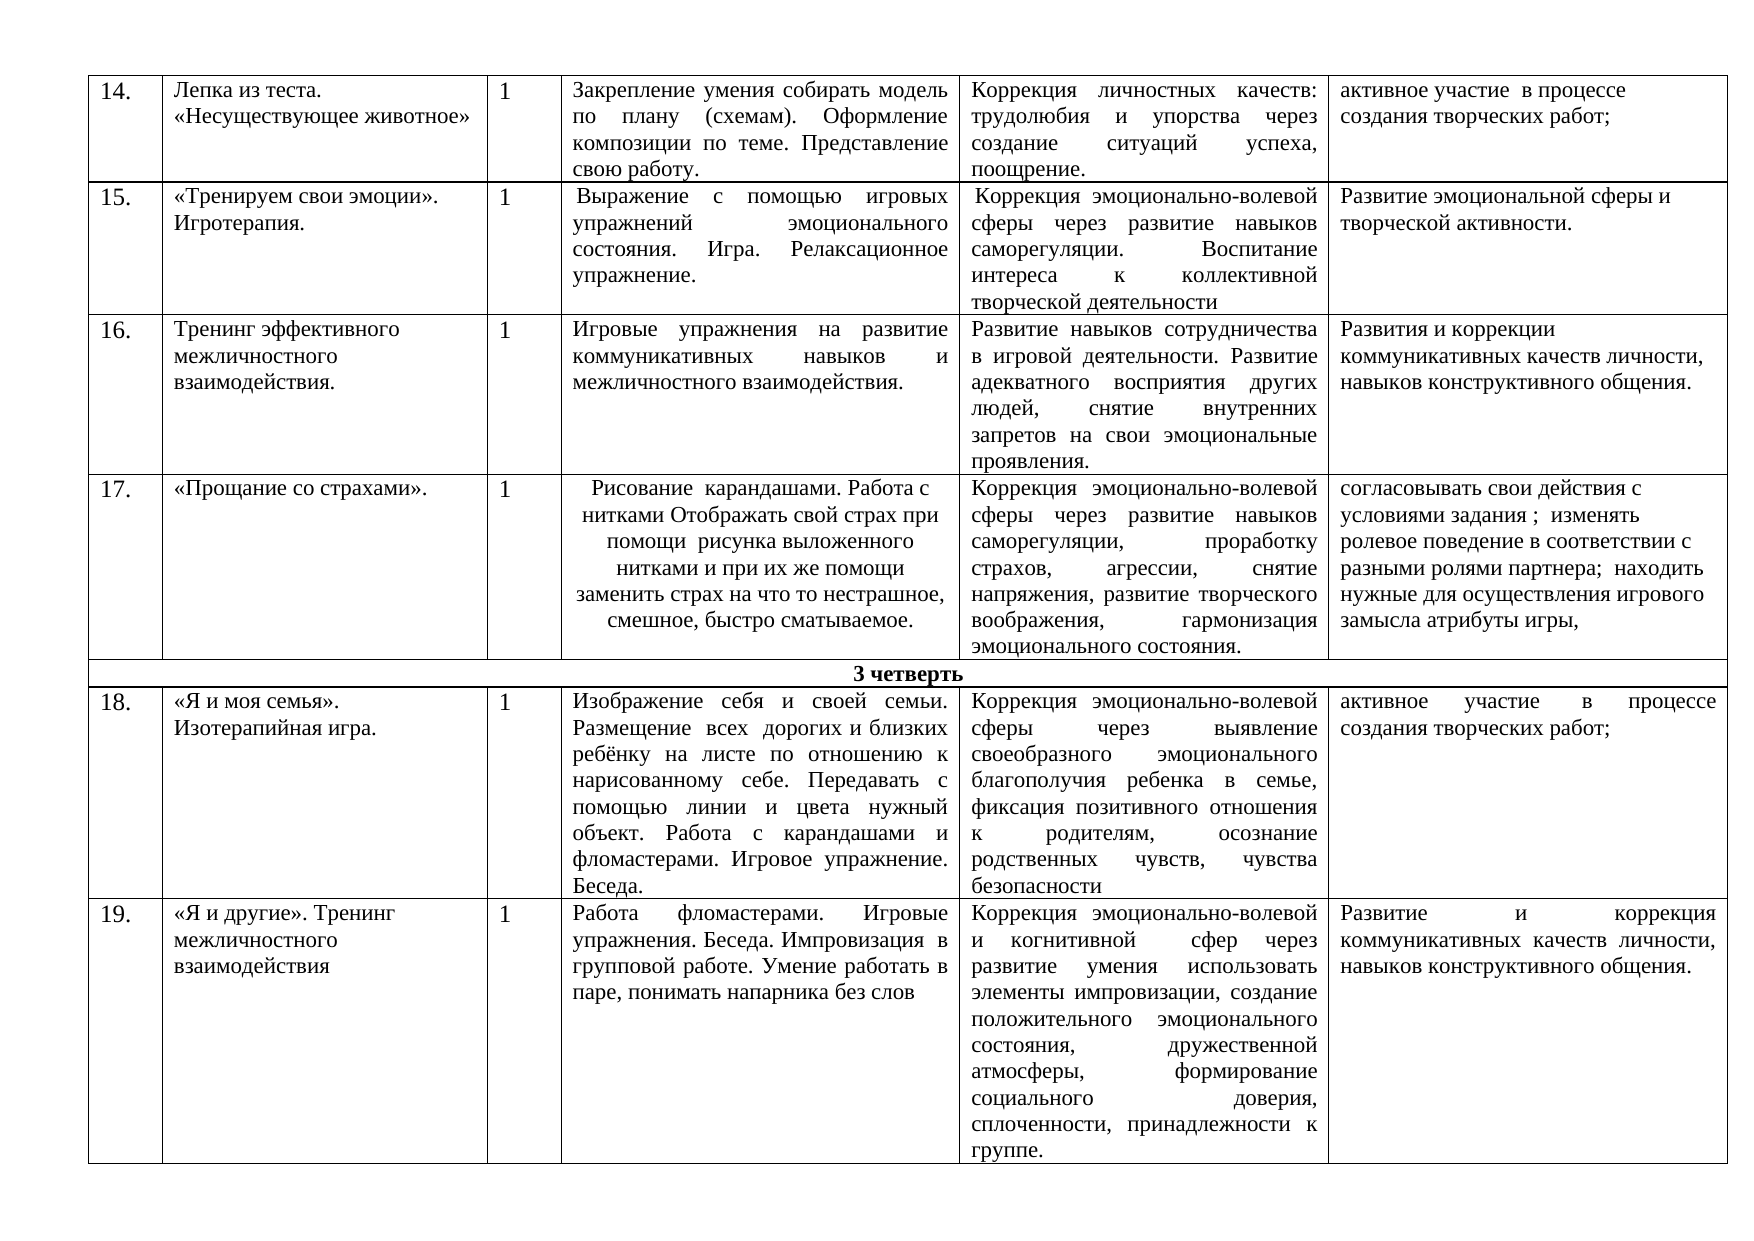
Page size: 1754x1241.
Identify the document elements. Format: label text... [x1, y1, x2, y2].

table_cell активное участие в процессе создания творческих работ; [1329, 76, 1727, 181]
table_cell Развития и коррекции коммуникативных качеств личности, навыков конструктивного общения. [1329, 315, 1727, 473]
table_cell Лепка из теста. «Несуществующее животное» [163, 76, 487, 181]
table_cell 14. [89, 76, 162, 181]
table_cell 1 [488, 183, 561, 314]
table_cell Выражение с помощью игровых упражнений эмоционального состояния. Игра. Релаксационное упражнение. [562, 183, 959, 314]
table_cell Закрепление умения собирать модель по плану (схемам). Оформление композиции по теме. Представление свою работу. [562, 76, 959, 181]
table_cell Работа фломастерами. Игровые упражнения. Беседа. Импровизация в групповой работе. Умение работать в паре, понимать напарника без слов [562, 899, 959, 1163]
table_cell Развитие навыков сотрудничества в игровой деятельности. Развитие адекватного восприятия других людей, снятие внутренних запретов на свои эмоциональные проявления. [960, 315, 1328, 473]
table_cell 1 [488, 475, 561, 659]
table_cell Развитие и коррекция коммуникативных качеств личности, навыков конструктивного общения. [1329, 899, 1727, 1163]
table_cell Игровые упражнения на развитие коммуникативных навыков и межличностного взаимодействия. [562, 315, 959, 473]
table_cell 1 [488, 688, 561, 898]
table_cell «Прощание со страхами». [163, 475, 487, 659]
table_cell «Тренируем свои эмоции». Игротерапия. [163, 183, 487, 314]
table_cell 1 [488, 899, 561, 1163]
table_cell 17. [89, 475, 162, 659]
table_cell согласовывать свои действия с условиями задания ; изменять ролевое поведение в соответствии с разными ролями партнера; находить нужные для осуществления игрового замысла атрибуты игры, [1329, 475, 1727, 659]
table_cell «Я и моя семья». Изотерапийная игра. [163, 688, 487, 898]
table_cell Коррекция личностных качеств: трудолюбия и упорства через создание ситуаций успеха, поощрение. [960, 76, 1328, 181]
table_cell Рисование карандашами. Работа с нитками Отображать свой страх при помощи рисунка выложенного нитками и при их же помощи заменить страх на что то нестрашное, смешное, быстро сматываемое. [562, 475, 959, 659]
table_cell 18. [89, 688, 162, 898]
table_cell Коррекция эмоционально-волевой и когнитивной сфер через развитие умения использовать элементы импровизации, создание положительного эмоционального состояния, дружественной атмосферы, формирование социального доверия, сплоченности, принадлежности к группе. [960, 899, 1328, 1163]
table_cell 16. [89, 315, 162, 473]
table_cell Коррекция эмоционально-волевой сферы через развитие навыков саморегуляции. Воспитание интереса к коллективной творческой деятельности [960, 183, 1328, 314]
table_cell Тренинг эффективного межличностного взаимодействия. [163, 315, 487, 473]
table_cell Развитие эмоциональной сферы и творческой активности. [1329, 183, 1727, 314]
table_cell Изображение себя и своей семьи. Размещение всех дорогих и близких ребёнку на листе по отношению к нарисованному себе. Передавать с помощью линии и цвета нужный объект. Работа с карандашами и фломастерами. Игровое упражнение. Беседа. [562, 688, 959, 898]
table_cell Коррекция эмоционально-волевой сферы через развитие навыков саморегуляции, проработку страхов, агрессии, снятие напряжения, развитие творческого воображения, гармонизация эмоционального состояния. [960, 475, 1328, 659]
table_cell 19. [89, 899, 162, 1163]
table_cell «Я и другие». Тренинг межличностного взаимодействия [163, 899, 487, 1163]
table_cell 3 четверть [89, 660, 1727, 686]
table_cell 1 [488, 76, 561, 181]
table_cell 15. [89, 183, 162, 314]
table_cell Коррекция эмоционально-волевой сферы через выявление своеобразного эмоционального благополучия ребенка в семье, фиксация позитивного отношения к родителям, осознание родственных чувств, чувства безопасности [960, 688, 1328, 898]
table_cell активное участие в процессе создания творческих работ; [1329, 688, 1727, 898]
table_cell 1 [488, 315, 561, 473]
